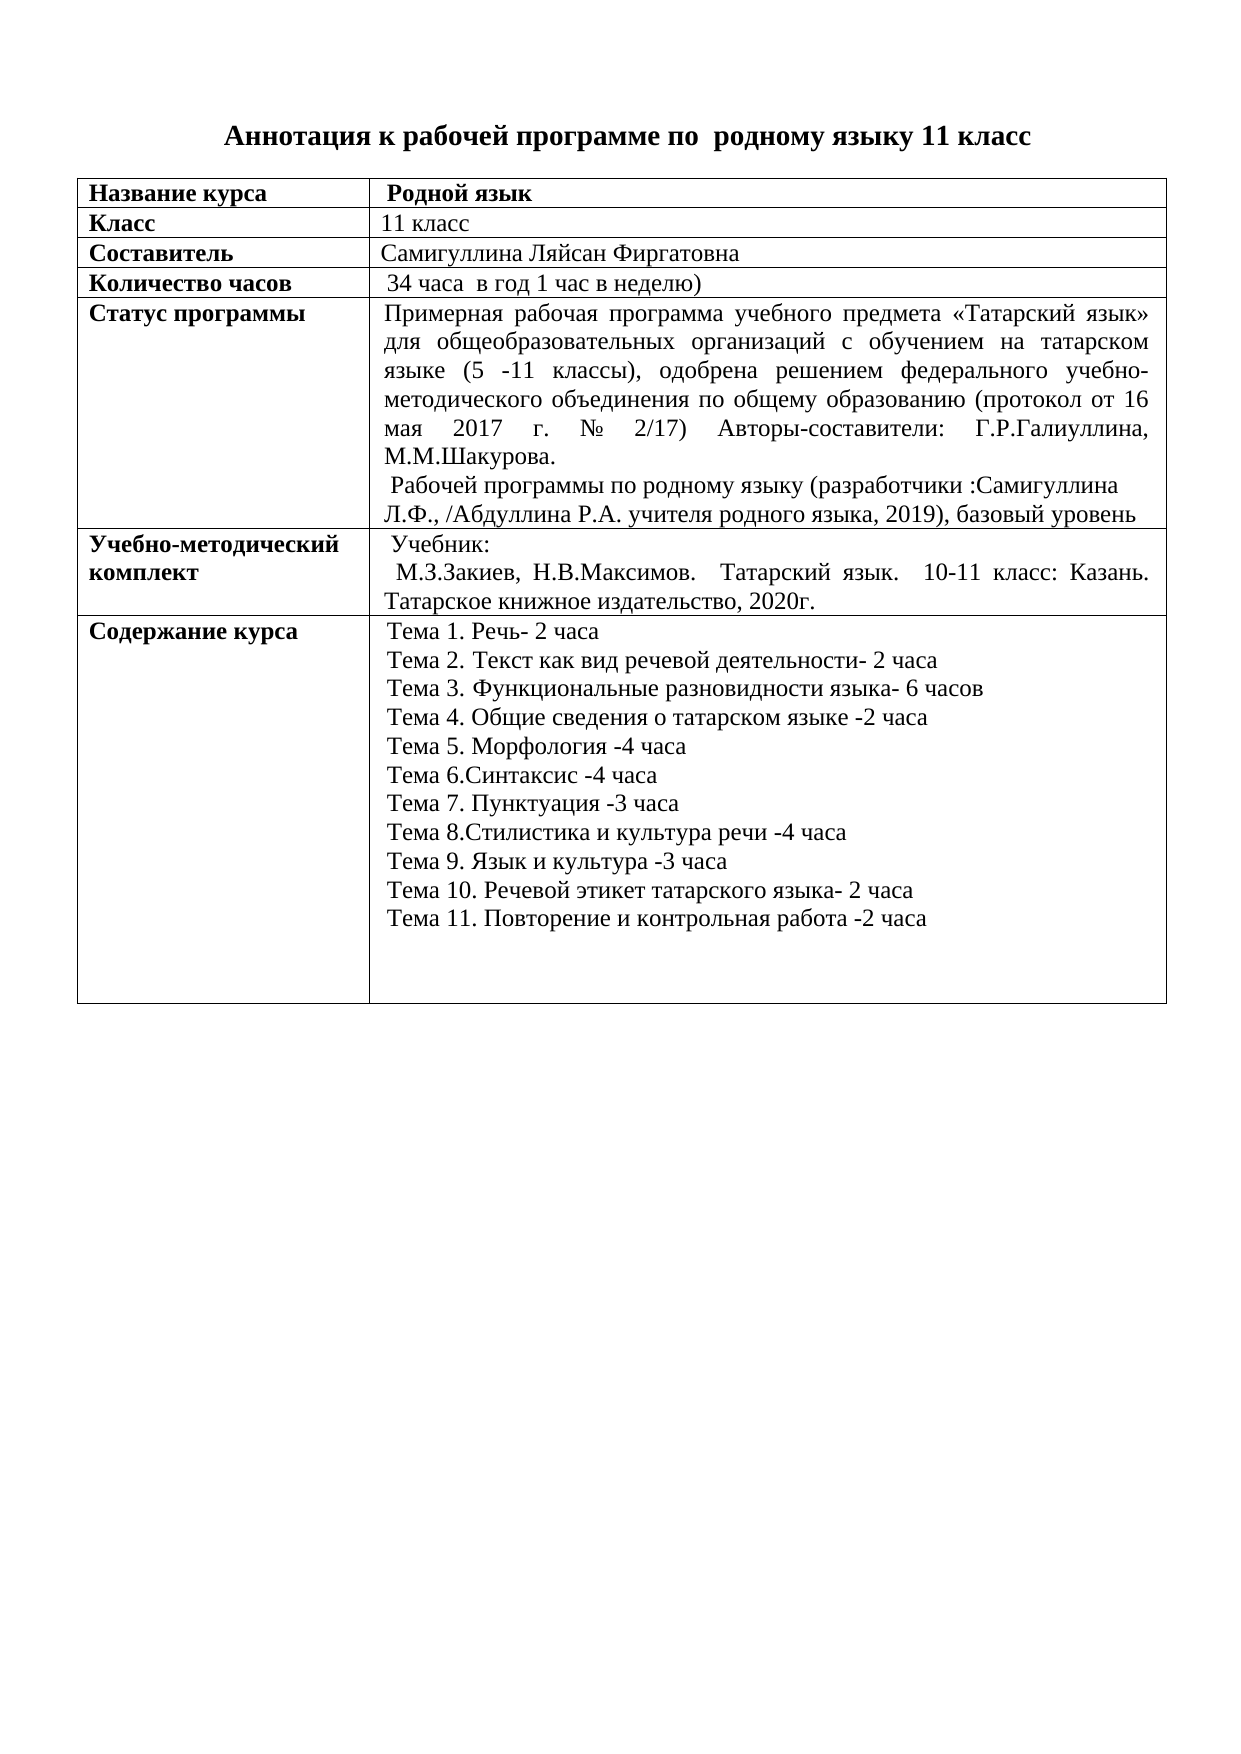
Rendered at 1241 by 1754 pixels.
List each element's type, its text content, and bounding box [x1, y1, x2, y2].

table_cell Статус программы [78, 298, 369, 528]
table_header Родной язык [370, 179, 1166, 207]
table_cell Тема 1. Речь- 2 часа Тема 2. Текст как вид речевой деятельности- 2 часа Тема 3. Функциональные разновидности языка- 6 часов Тема 4. Общие сведения о татарском языке -2 часа Тема 5. Морфология -4 часа Тема 6.Синтаксис -4 часа Тема 7. Пунктуация -3 часа Тема 8.Стилистика и культура речи -4 часа Тема 9. Язык и культура -3 часа Тема 10. Речевой этикет татарского языка- 2 часа Тема 11. Повторение и контрольная работа -2 часа [370, 616, 1166, 1003]
table_cell Содержание курса [78, 616, 369, 1003]
table_cell 34 часа в год 1 час в неделю) [370, 268, 1166, 297]
table_cell Составитель [78, 238, 369, 267]
table_cell Класс [78, 208, 369, 237]
table_header Название курса [78, 179, 369, 207]
text Аннотация к рабочей программе по родному языку 11 класс [88, 118, 1167, 152]
table_cell Учебник: М.З.Закиев, Н.В.Максимов. Татарский язык. 10-11 класс: Казань. Татарское книжное издательство, 2020г. [370, 529, 1166, 615]
table_cell 11 класс [370, 208, 1166, 237]
table_cell Примерная рабочая программа учебного предмета «Татарский язык» для общеобразовательных организаций с обучением на татарском языке (5 -11 классы), одобрена решением федерального учебно-методического объединения по общему образованию (протокол от 16 мая 2017 г. № 2/17) Авторы-составители: Г.Р.Галиуллина, М.М.Шакурова. Рабочей программы по родному языку (разработчики :Самигуллина Л.Ф., /Абдуллина Р.А. учителя родного языка, 2019), базовый уровень [370, 298, 1166, 528]
table_cell Самигуллина Ляйсан Фиргатовна [370, 238, 1166, 267]
table_cell Количество часов [78, 268, 369, 297]
table_cell Учебно-методический комплект [78, 529, 369, 615]
